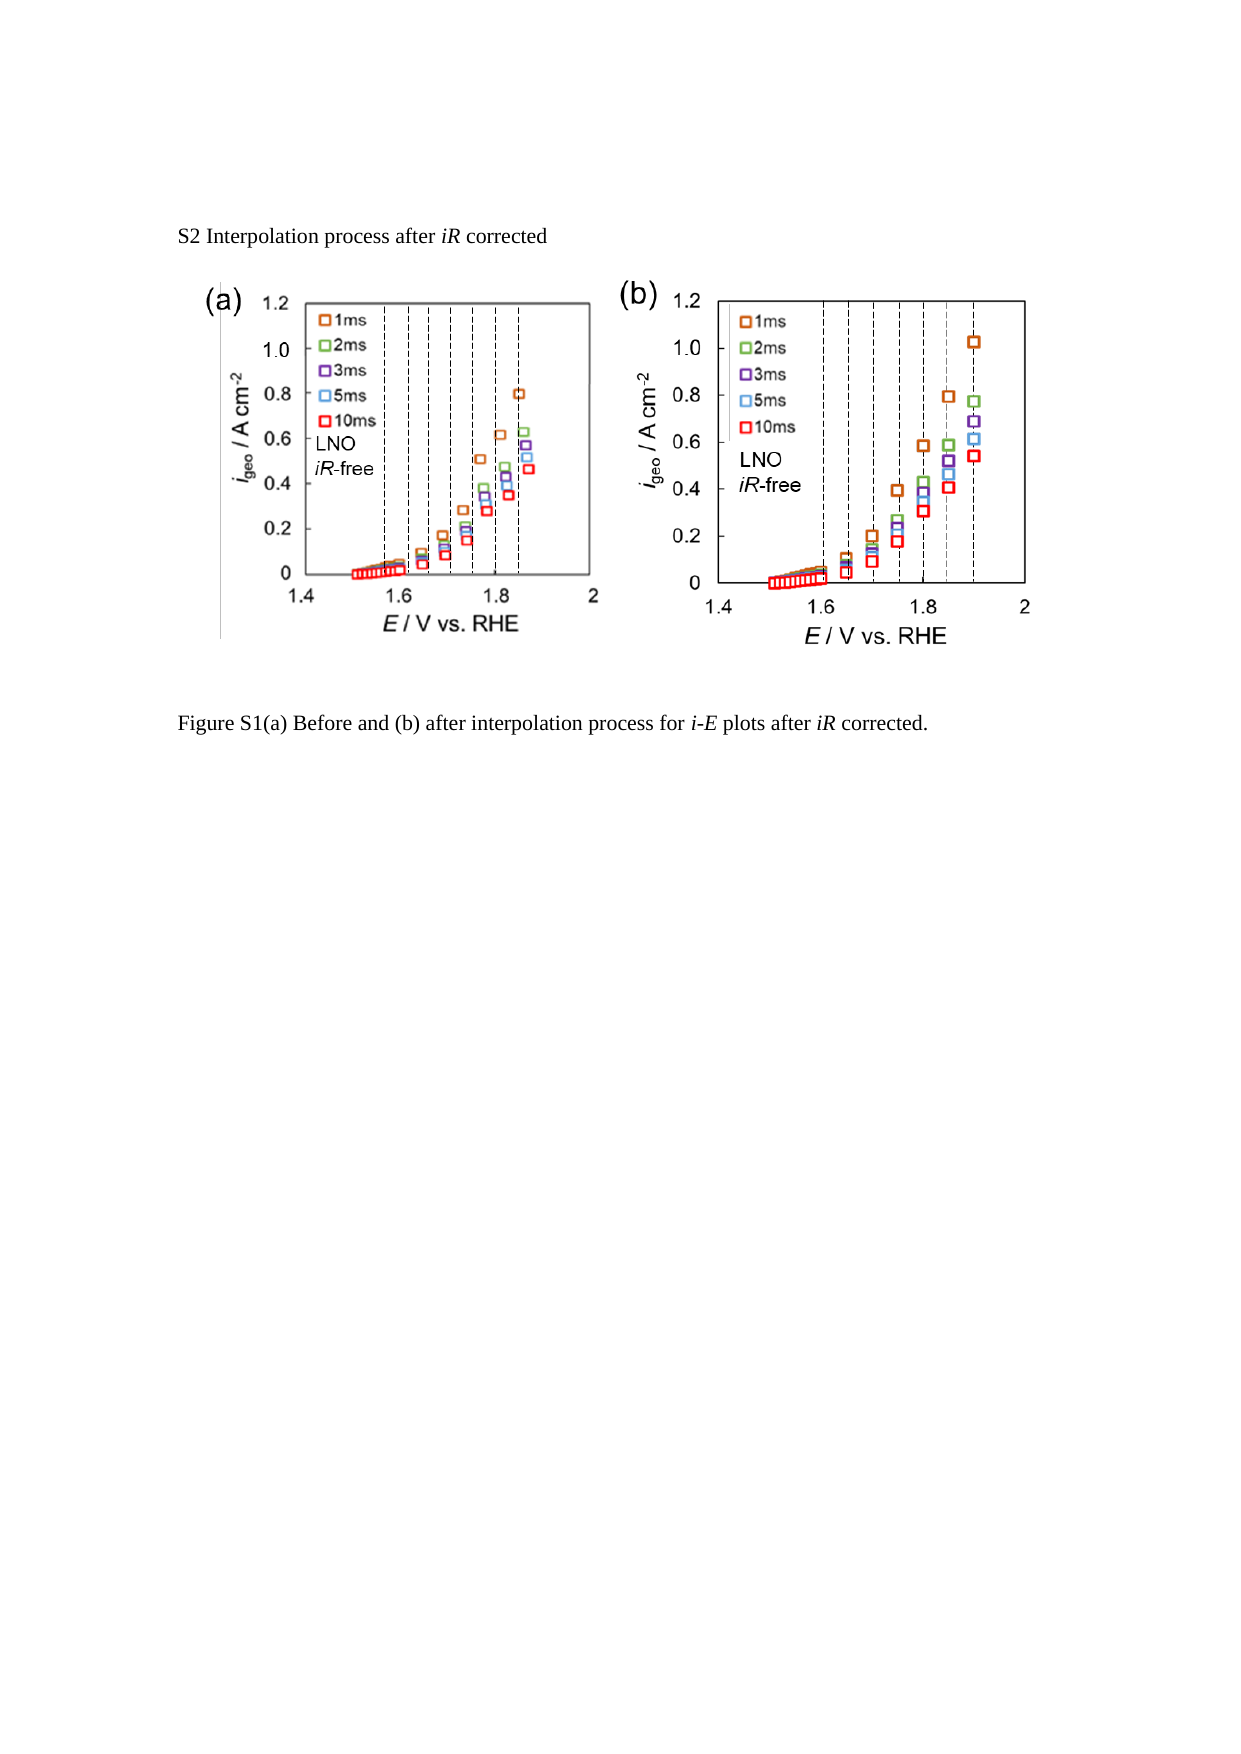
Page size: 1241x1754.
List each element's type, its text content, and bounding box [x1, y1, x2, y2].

text Figure S1(a) Before and (b) after interpolation process for i-E plots after iR corrected. [177, 704, 1063, 742]
picture [186, 263, 1062, 664]
text S2 Interpolation process after iR corrected [177, 217, 1063, 254]
